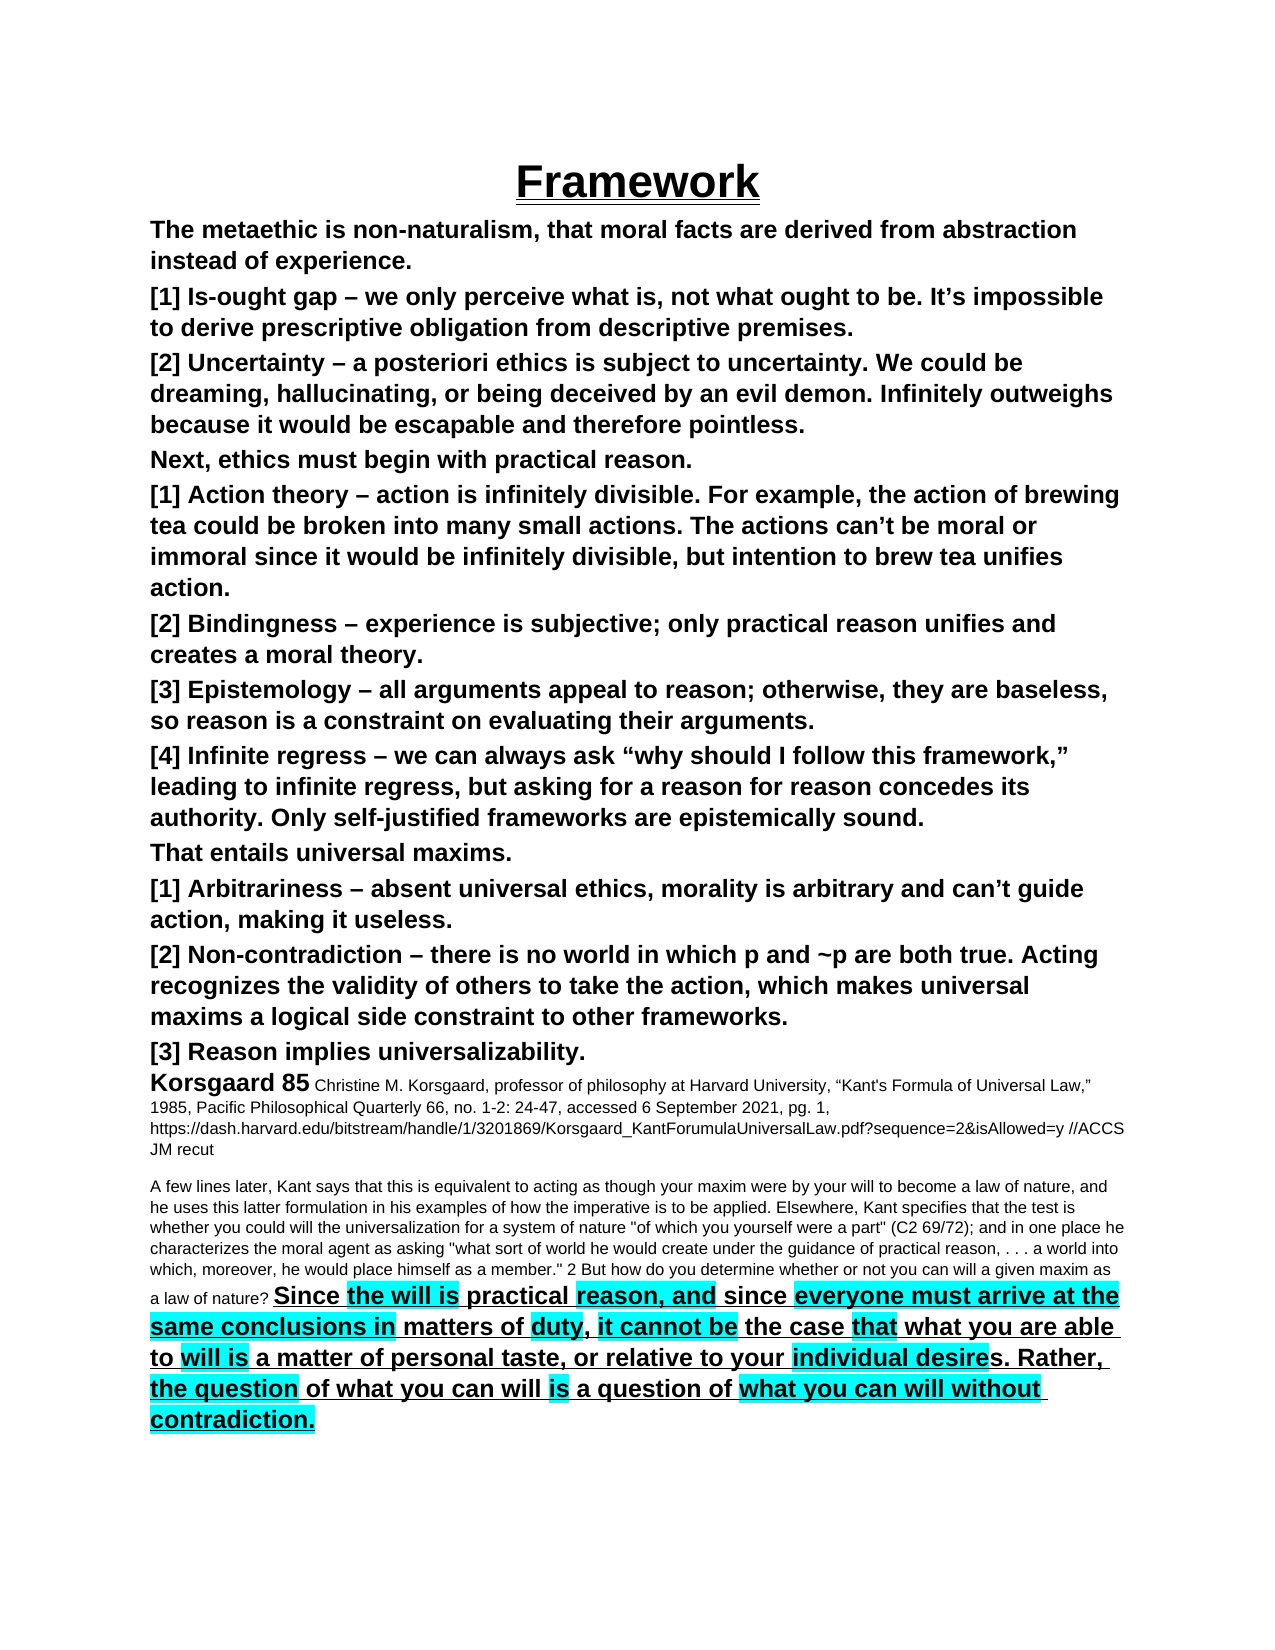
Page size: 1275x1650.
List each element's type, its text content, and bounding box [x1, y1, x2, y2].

text [3] Reason implies universalizability. [150, 1037, 1125, 1066]
text [3] Epistemology – all arguments appeal to reason; otherwise, they are baseless, so reason is a constraint on evaluating their arguments. [150, 675, 1125, 734]
text [2] Uncertainty – a posteriori ethics is subject to uncertainty. We could be dreaming, hallucinating, or being deceived by an evil demon. Infinitely outweighs because it would be escapable and therefore pointless. [150, 348, 1125, 438]
text Next, ethics must begin with practical reason. [150, 445, 1125, 474]
text A few lines later, Kant says that this is equivalent to acting as though your maxim were by your will to become a law of nature, and he uses this latter formulation in his examples of how the imperative is to be applied. Elsewhere, Kant specifies that the test is whether you could will the universalization for a system of nature "of which you yourself were a part" (C2 69/72); and in one place he characterizes the moral agent as asking "what sort of world he would create under the guidance of practical reason, . . . a world into which, moreover, he would place himself as a member." 2 But how do you determine whether or not you can will a given maxim as a law of nature? Since the will is practical reason, and since everyone must arrive at the same conclusions in matters of duty, it cannot be the case that what you are able to will is a matter of personal taste, or relative to your individual desires. Rather, the question of what you can will is a question of what you can will without contradiction. [150, 1177, 1125, 1434]
text Korsgaard 85 Christine M. Korsgaard, professor of philosophy at Harvard University, “Kant's Formula of Universal Law,” 1985, Pacific Philosophical Quarterly 66, no. 1-2: 24-47, accessed 6 September 2021, pg. 1, https://dash.harvard.edu/bitstream/handle/1/3201869/Korsgaard_KantForumulaUniversalLaw.pdf?sequence=2&isAllowed=y //ACCS JM recut [150, 1068, 1125, 1159]
text [2] Bindingness – experience is subjective; only practical reason unifies and creates a moral theory. [150, 608, 1125, 668]
text [2] Non-contradiction – there is no world in which p and ~p are both true. Acting recognizes the validity of others to take the action, which makes universal maxims a logical side constraint to other frameworks. [150, 940, 1125, 1031]
text That entails universal maxims. [150, 838, 1125, 867]
text [4] Infinite regress – we can always ask “why should I follow this framework,” leading to infinite regress, but asking for a reason for reason concedes its authority. Only self-justified frameworks are epistemically sound. [150, 741, 1125, 832]
subtitle Framework [150, 154, 1125, 207]
text [1] Action theory – action is infinitely divisible. For example, the action of brewing tea could be broken into many small actions. The actions can’t be moral or immoral since it would be infinitely divisible, but intention to brew tea unifies action. [150, 480, 1125, 602]
text [1] Arbitrariness – absent universal ethics, morality is arbitrary and can’t guide action, making it useless. [150, 873, 1125, 933]
text [1] Is-ought gap – we only perceive what is, not what ought to be. It’s impossible to derive prescriptive obligation from descriptive premises. [150, 281, 1125, 341]
text The metaethic is non-naturalism, that moral facts are derived from abstraction instead of experience. [150, 215, 1125, 275]
